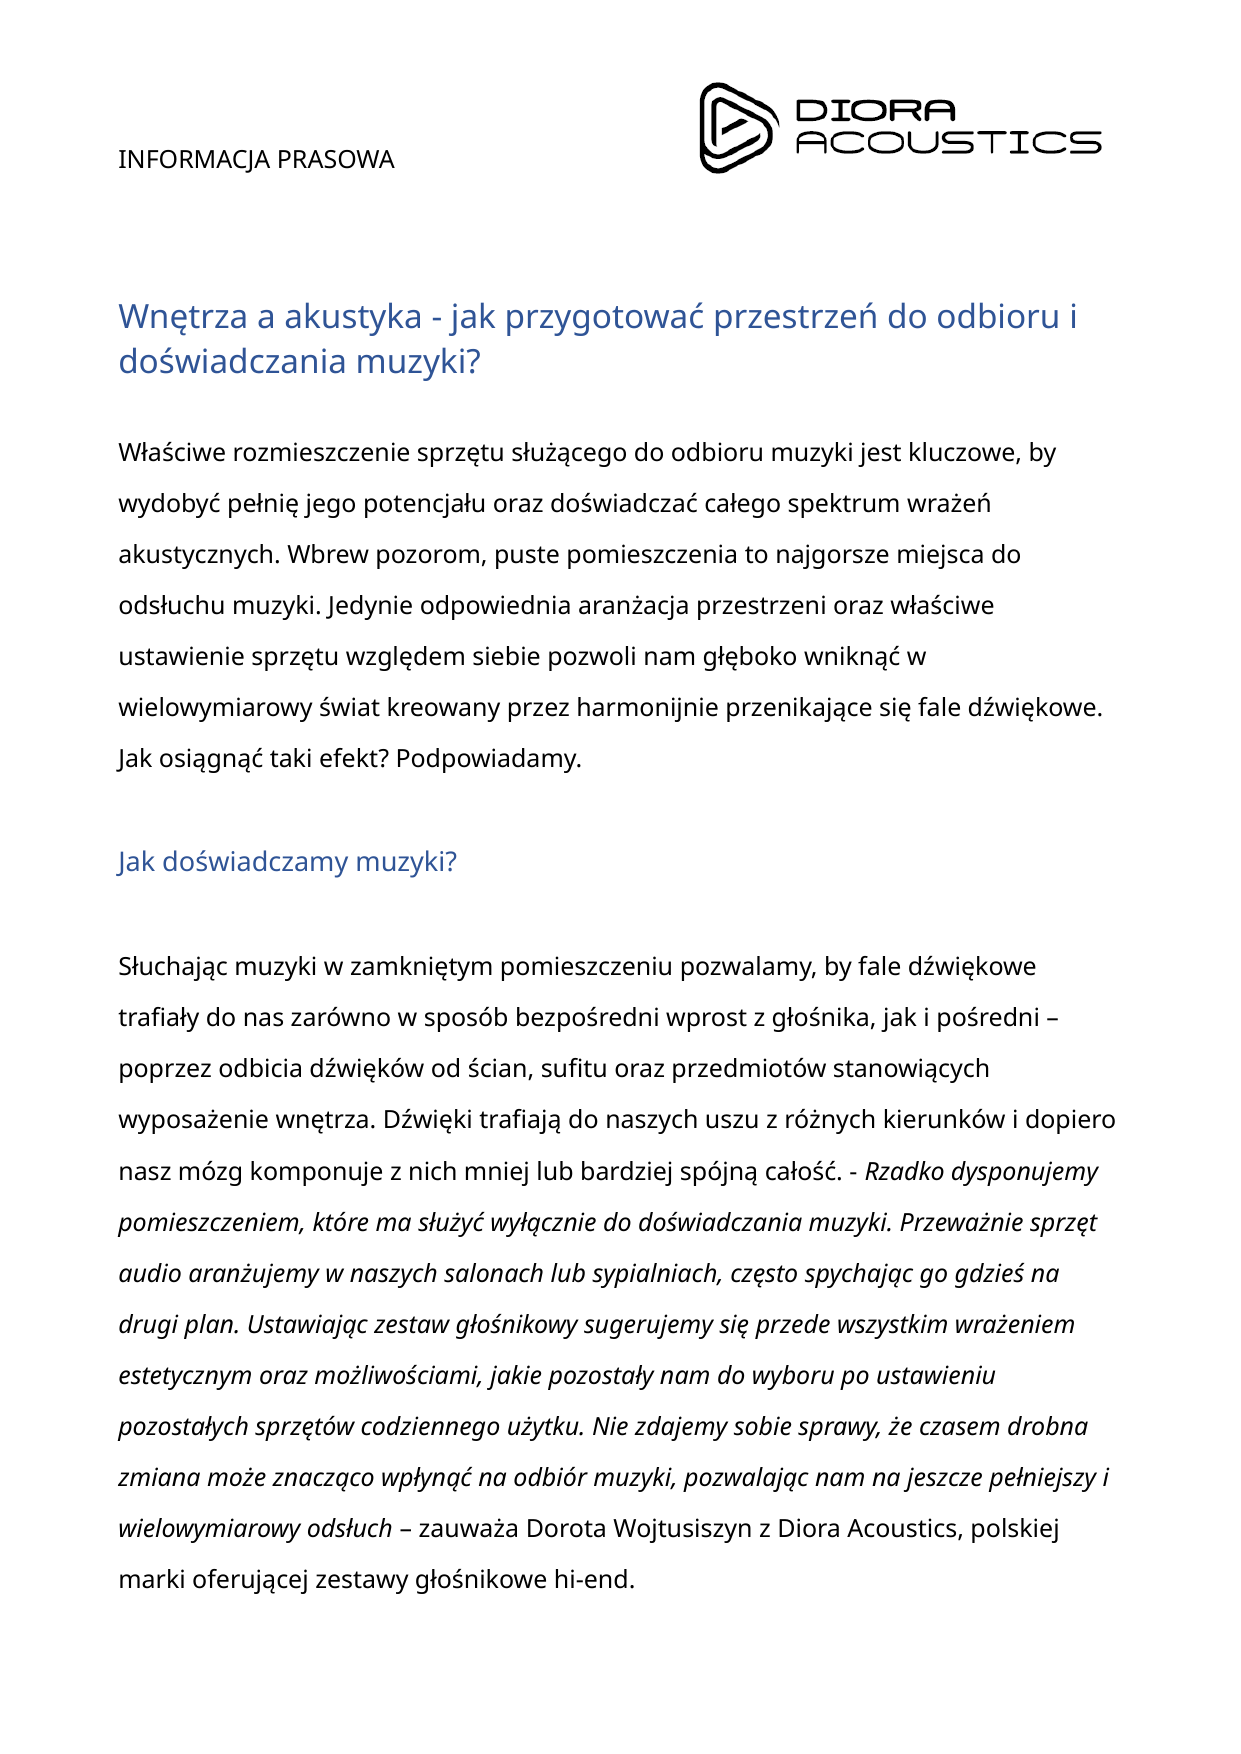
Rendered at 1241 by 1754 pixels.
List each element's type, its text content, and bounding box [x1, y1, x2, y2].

text Słuchając muzyki w zamkniętym pomieszczeniu pozwalamy, by fale dźwiękowe trafiały do nas zarówno w sposób bezpośredni wprost z głośnika, jak i pośredni – poprzez odbicia dźwięków od ścian, sufitu oraz przedmiotów stanowiących wyposażenie wnętrza. Dźwięki trafiają do naszych uszu z różnych kierunków i dopiero nasz mózg komponuje z nich mniej lub bardziej spójną całość. - Rzadko dysponujemy pomieszczeniem, które ma służyć wyłącznie do doświadczania muzyki. Przeważnie sprzęt audio aranżujemy w naszych salonach lub sypialniach, często spychając go gdzieś na drugi plan. Ustawiając zestaw głośnikowy sugerujemy się przede wszystkim wrażeniem estetycznym oraz możliwościami, jakie pozostały nam do wyboru po ustawieniu pozostałych sprzętów codziennego użytku. Nie zdajemy sobie sprawy, że czasem drobna zmiana może znacząco wpłynąć na odbiór muzyki, pozwalając nam na jeszcze pełniejszy i wielowymiarowy odsłuch – zauważa Dorota Wojtusiszyn z Diora Acoustics, polskiej marki oferującej zestawy głośnikowe hi-end. [118, 949, 1122, 1596]
subtitle Jak doświadczamy muzyki? [118, 843, 1122, 879]
subtitle Wnętrza a akustyka - jak przygotować przestrzeń do odbioru i doświadczania muzyki? [118, 292, 1122, 383]
picture [676, 64, 1121, 189]
text Właściwe rozmieszczenie sprzętu służącego do odbioru muzyki jest kluczowe, by wydobyć pełnię jego potencjału oraz doświadczać całego spektrum wrażeń akustycznych. Wbrew pozorom, puste pomieszczenia to najgorsze miejsca do odsłuchu muzyki. Jedynie odpowiednia aranżacja przestrzeni oraz właściwe ustawienie sprzętu względem siebie pozwoli nam głęboko wniknąć w wielowymiarowy świat kreowany przez harmonijnie przenikające się fale dźwiękowe. Jak osiągnąć taki efekt? Podpowiadamy. [118, 434, 1122, 775]
